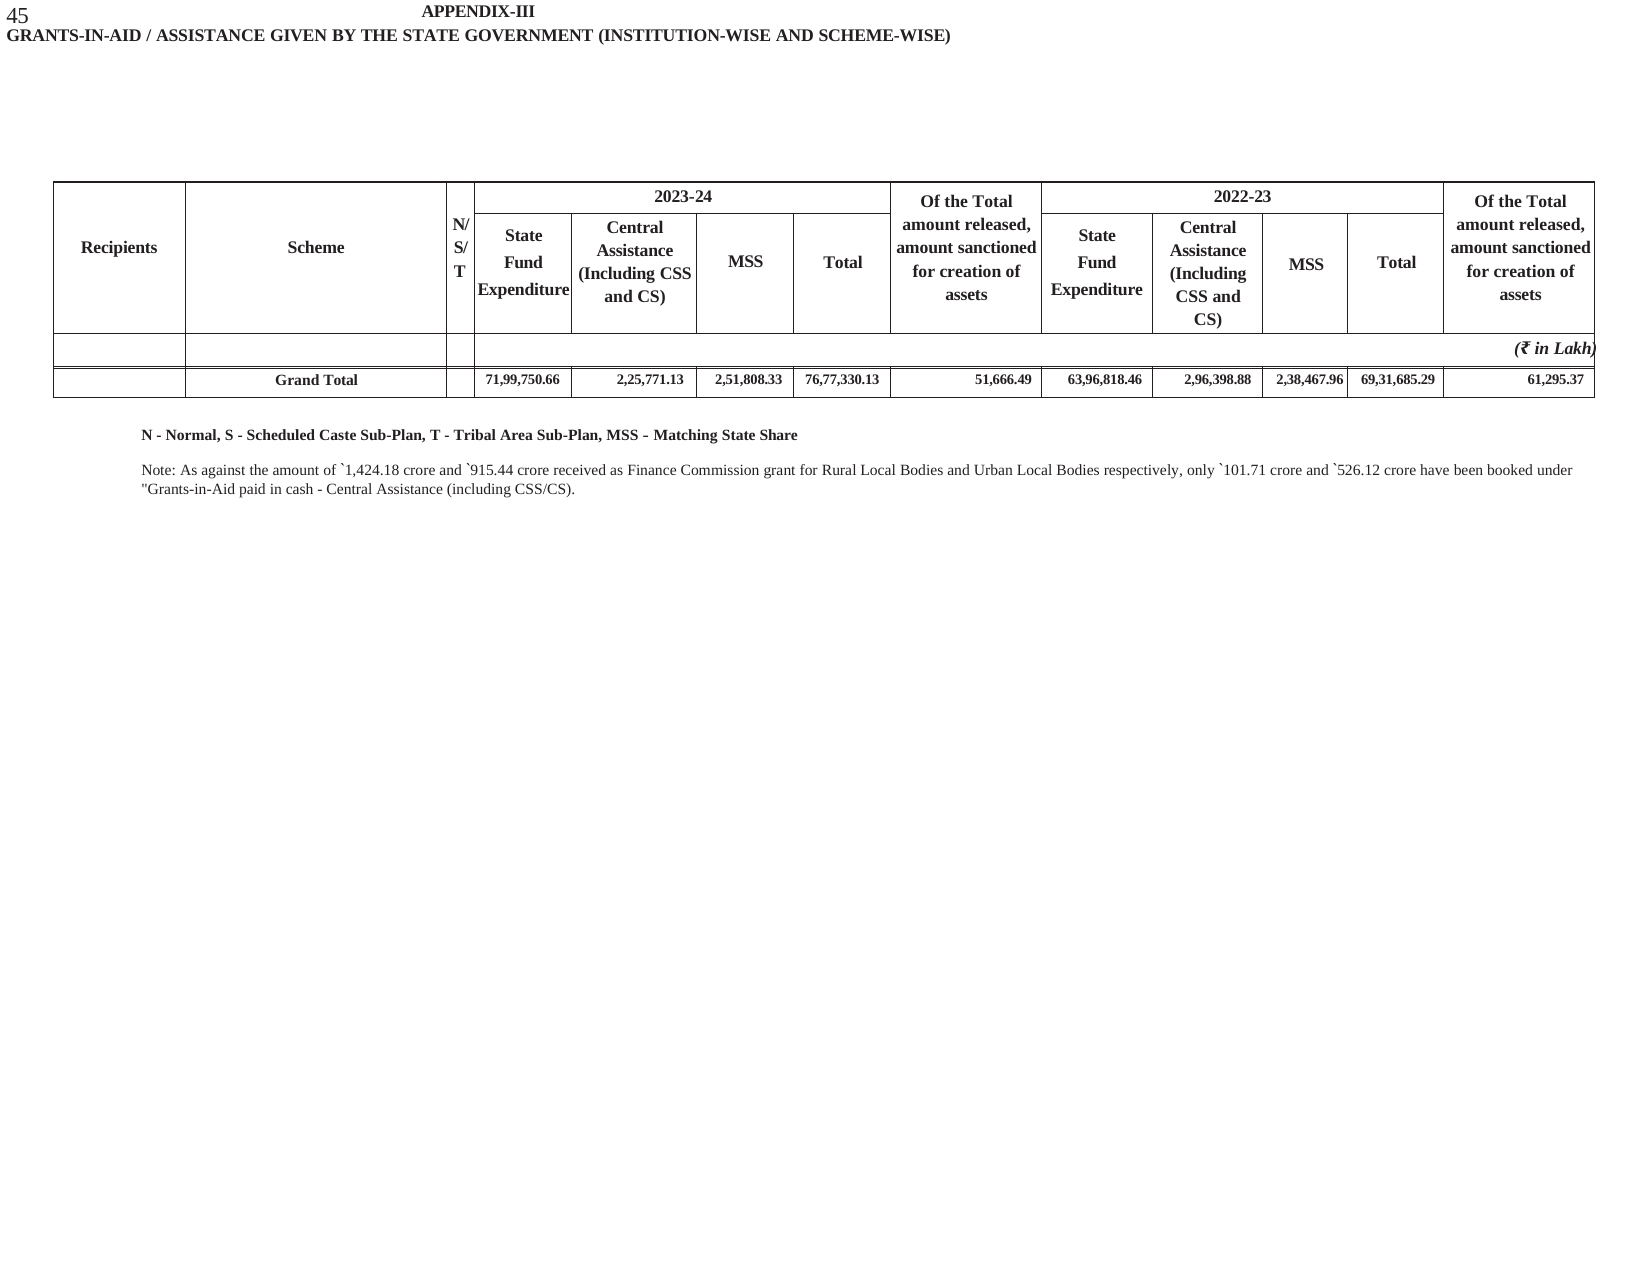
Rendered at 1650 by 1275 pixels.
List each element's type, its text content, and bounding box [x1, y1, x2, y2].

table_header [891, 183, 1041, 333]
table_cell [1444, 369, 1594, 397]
text N - Normal, S - Scheduled Caste Sub-Plan, T - Tribal Area Sub-Plan, MSS - Matching State Share [141, 426, 1612, 444]
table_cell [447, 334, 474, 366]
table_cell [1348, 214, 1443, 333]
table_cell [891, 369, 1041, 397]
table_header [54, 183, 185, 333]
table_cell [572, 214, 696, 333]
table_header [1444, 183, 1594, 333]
text Note: As against the amount of `1,424.18 crore and `915.44 crore received as Finance Commission grant for Rural Local Bodies and Urban Local Bodies respectively, only `101.71 crore and `526.12 crore have been booked under "Grants-in-Aid paid in cash - Central Assistance (including CSS/CS). [141, 459, 1581, 498]
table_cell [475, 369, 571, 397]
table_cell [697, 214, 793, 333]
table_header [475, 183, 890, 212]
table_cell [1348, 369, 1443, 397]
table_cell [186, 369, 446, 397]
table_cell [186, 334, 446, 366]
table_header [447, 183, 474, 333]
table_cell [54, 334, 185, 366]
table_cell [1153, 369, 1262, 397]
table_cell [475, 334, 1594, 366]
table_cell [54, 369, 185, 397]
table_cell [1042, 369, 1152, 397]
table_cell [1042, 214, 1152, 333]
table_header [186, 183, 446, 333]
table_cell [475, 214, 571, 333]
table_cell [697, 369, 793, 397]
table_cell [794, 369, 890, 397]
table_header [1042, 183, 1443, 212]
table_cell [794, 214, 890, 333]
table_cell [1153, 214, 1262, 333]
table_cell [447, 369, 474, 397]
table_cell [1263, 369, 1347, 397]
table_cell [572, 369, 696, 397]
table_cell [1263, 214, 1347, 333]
